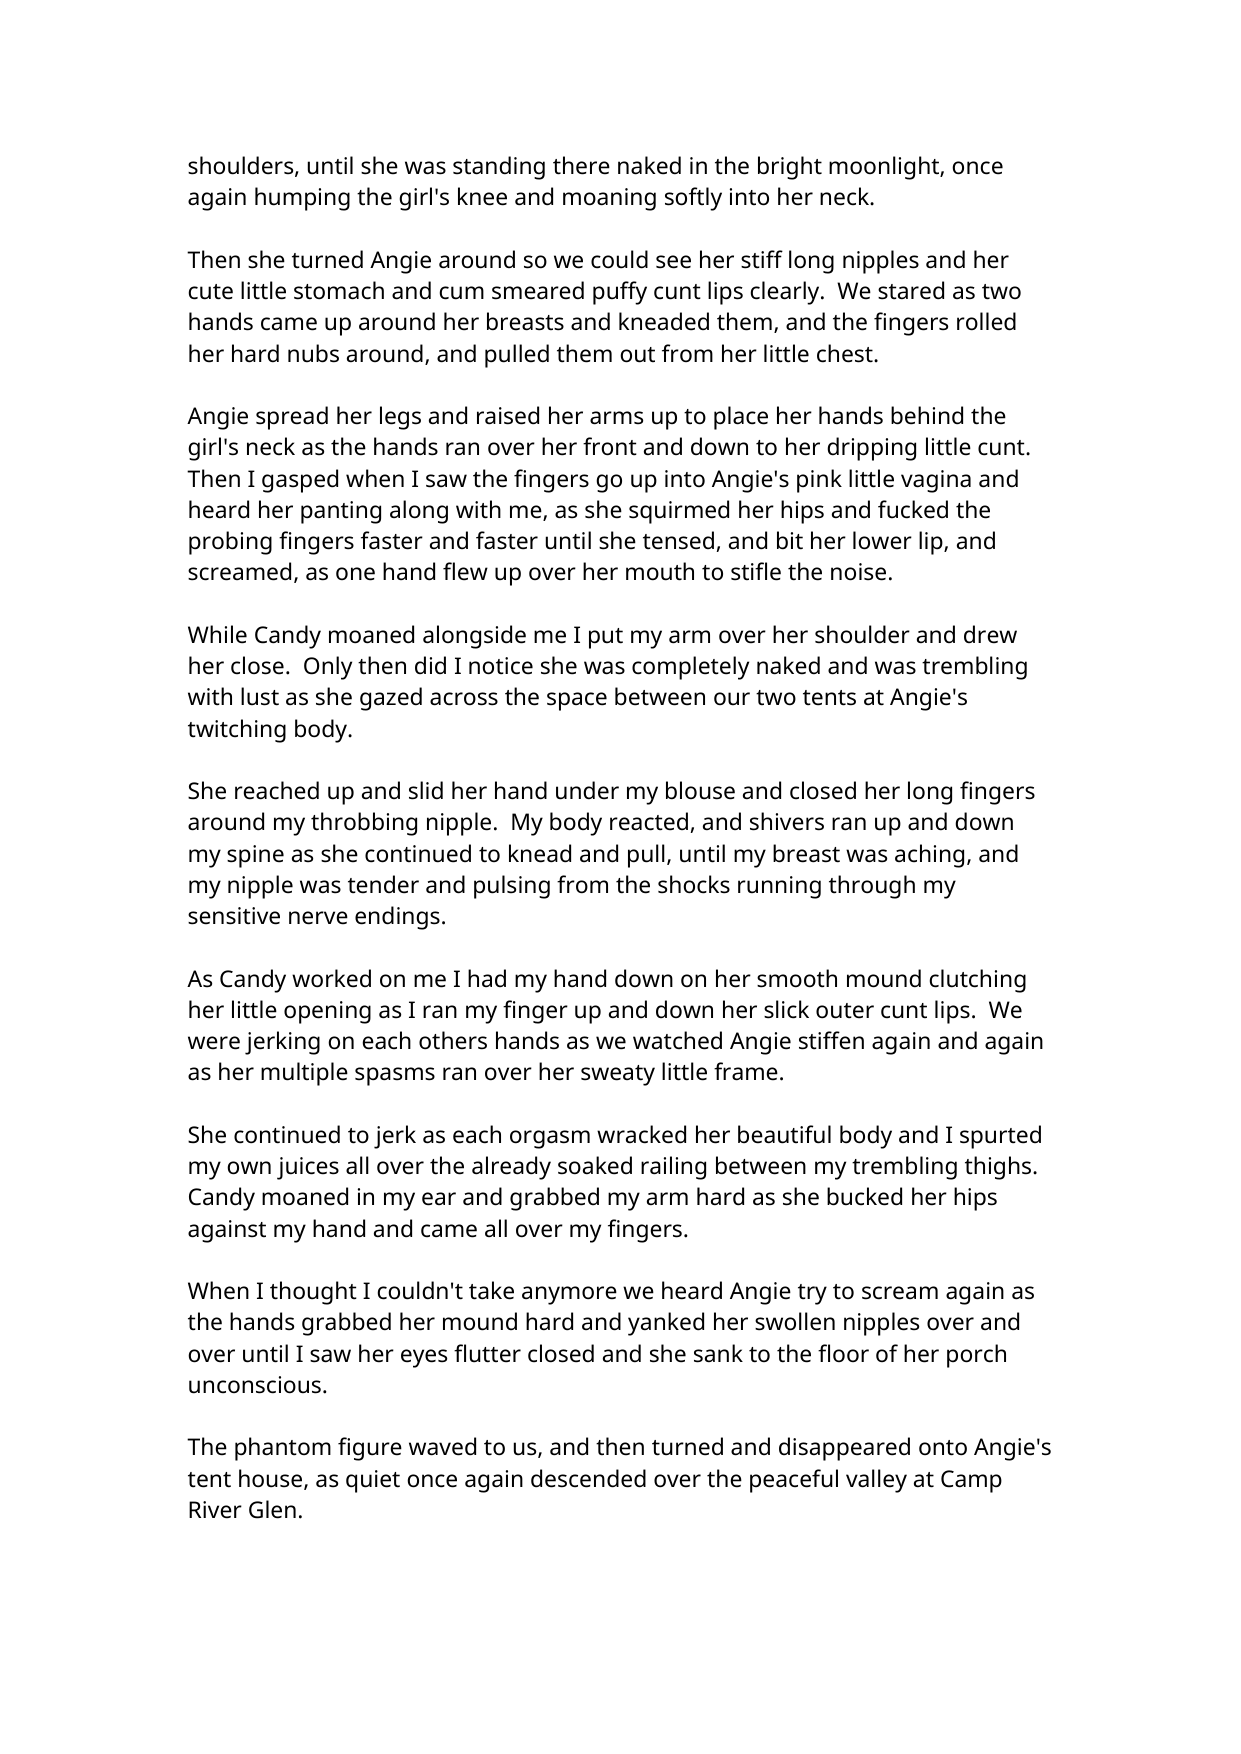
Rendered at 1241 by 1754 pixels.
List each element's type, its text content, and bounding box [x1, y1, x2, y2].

text She reached up and slid her hand under my blouse and closed her long fingers around my throbbing nipple. My body reacted, and shivers ran up and down my spine as she continued to knead and pull, until my breast was aching, and my nipple was tender and pulsing from the shocks running through my sensitive nerve endings. [187, 775, 1053, 931]
text She continued to jerk as each orgasm wracked her beautiful body and I spurted my own juices all over the already soaked railing between my trembling thighs. Candy moaned in my ear and grabbed my arm hard as she bucked her hips against my hand and came all over my fingers. [187, 1119, 1053, 1244]
text As Candy worked on me I had my hand down on her smooth mound clutching her little opening as I ran my finger up and down her slick outer cunt lips. We were jerking on each others hands as we watched Angie stiffen again and again as her multiple spasms ran over her sweaty little frame. [187, 962, 1053, 1087]
text Then she turned Angie around so we could see her stiff long nipples and her cute little stomach and cum smeared puffy cunt lips clearly. We stared as two hands came up around her breasts and kneaded them, and the fingers rolled her hard nubs around, and pulled them out from her little chest. [187, 244, 1053, 369]
text When I thought I couldn't take anymore we heard Angie try to scream again as the hands grabbed her mound hard and yanked her swollen nipples over and over until I saw her eyes flutter closed and she sank to the floor of her porch unconscious. [187, 1275, 1053, 1400]
text Angie spread her legs and raised her arms up to place her hands behind the girl's neck as the hands ran over her front and down to her dripping little cunt. Then I gasped when I saw the fingers go up into Angie's pink little vagina and heard her panting along with me, as she squirmed her hips and fucked the probing fingers faster and faster until she tensed, and bit her lower lip, and screamed, as one hand flew up over her mouth to stifle the noise. [187, 400, 1053, 587]
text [187, 150, 1053, 212]
text While Candy moaned alongside me I put my arm over her shoulder and drew her close. Only then did I notice she was completely naked and was trembling with lust as she gazed across the space between our two tents at Angie's twitching body. [187, 619, 1053, 744]
text The phantom figure waved to us, and then turned and disappeared onto Angie's tent house, as quiet once again descended over the peaceful valley at Camp River Glen. [187, 1431, 1053, 1525]
